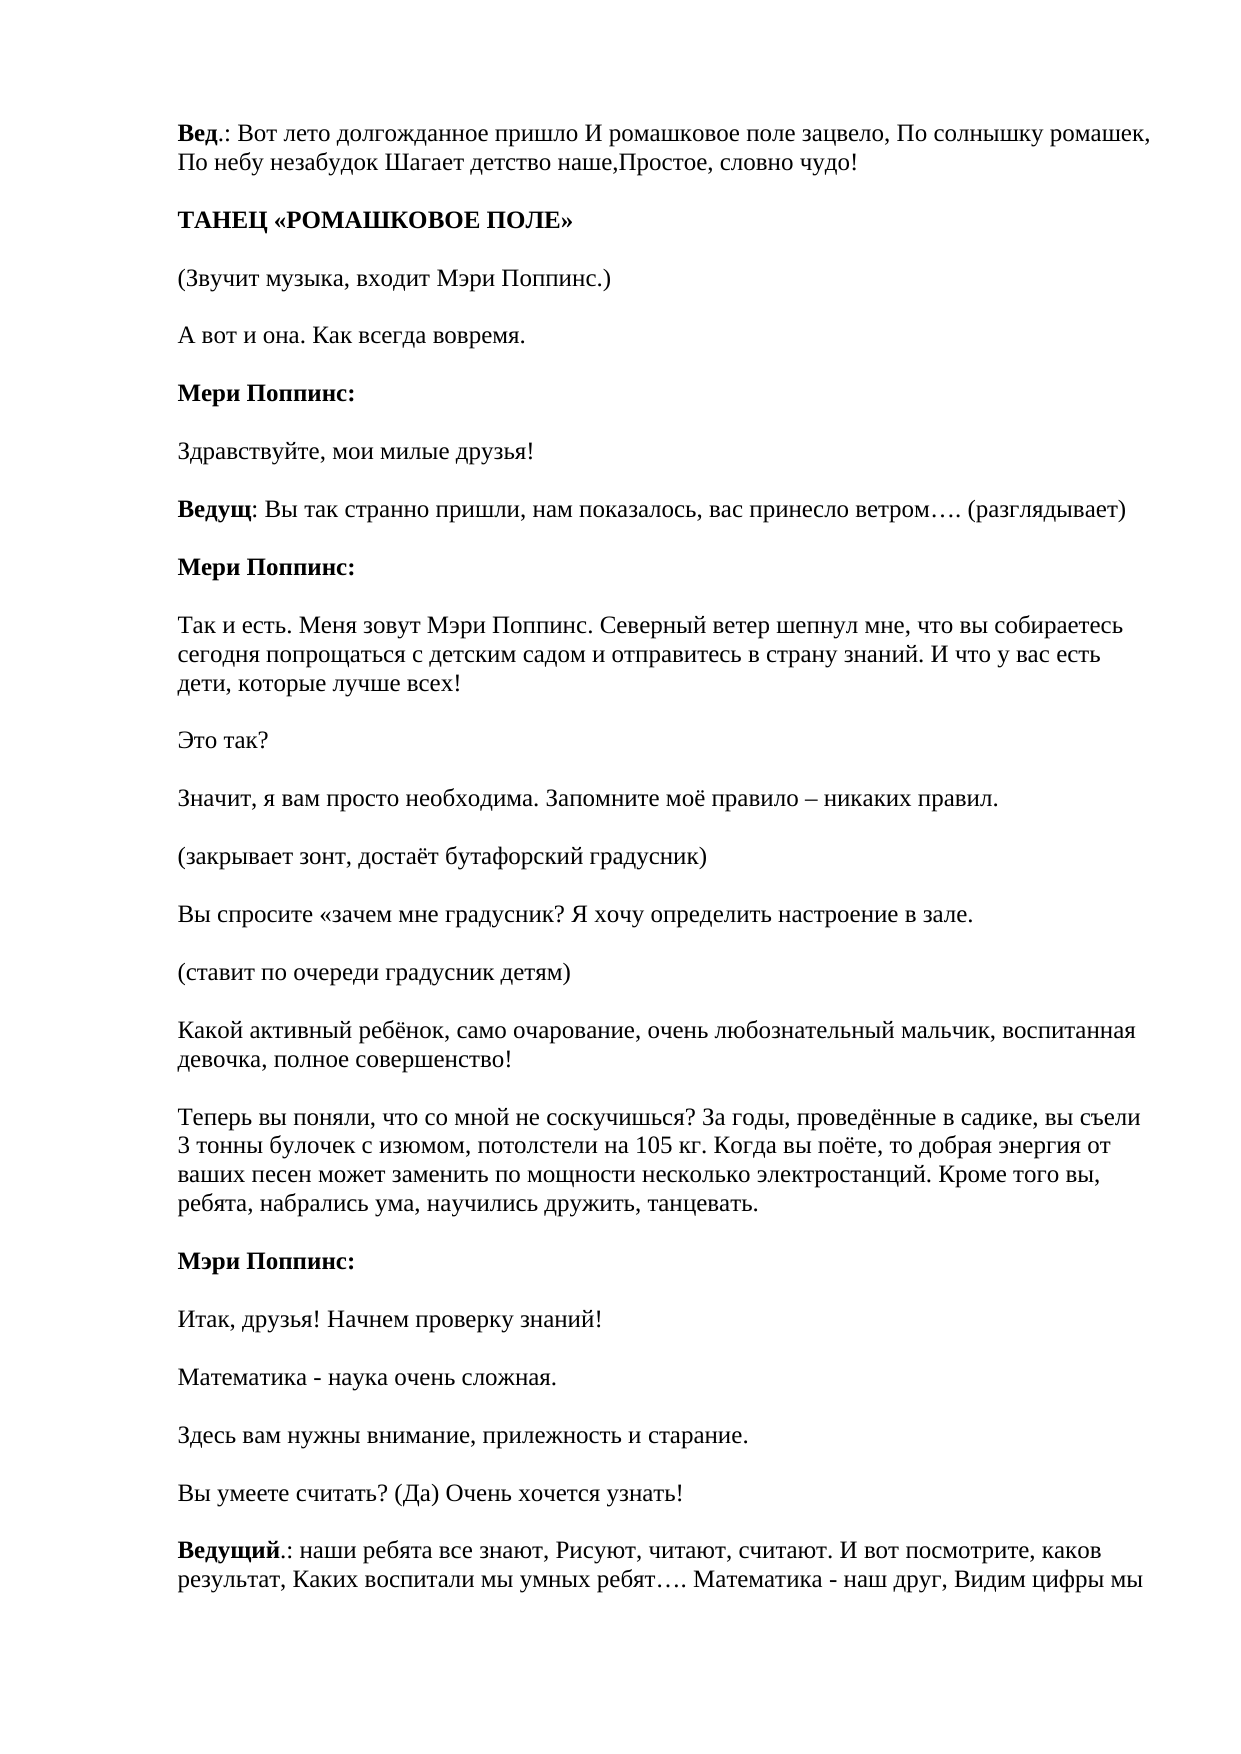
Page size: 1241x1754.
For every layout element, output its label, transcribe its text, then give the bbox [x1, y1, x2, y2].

text Теперь вы поняли, что со мной не соскучишься? За годы, проведённые в садике, вы съели 3 тонны булочек с изюмом, потолстели на 105 кг. Когда вы поёте, то добрая энергия от ваших песен может заменить по мощности несколько электростанций. Кроме того вы, ребята, набрались ума, научились дружить, танцевать. [177, 1102, 1152, 1217]
text А вот и она. Как всегда вовремя. [177, 321, 1152, 349]
text (ставит по очереди градусник детям) [177, 957, 1152, 986]
text Итак, друзья! Начнем проверку знаний! [177, 1304, 1152, 1333]
text Ведущ: Вы так странно пришли, нам показалось, вас принесло ветром…. (разглядывает) [177, 494, 1152, 523]
text Мери Поппинс: [177, 552, 1152, 581]
text Это так? [177, 726, 1152, 754]
text (закрывает зонт, достаёт бутафорский градусник) [177, 841, 1152, 870]
text Значит, я вам просто необходима. Запомните моё правило – никаких правил. [177, 783, 1152, 812]
text Вед.: Вот лето долгожданное пришло И ромашковое поле зацвело, По солнышку ромашек, По небу незабудок Шагает детство наше,Простое, словно чудо! [177, 118, 1152, 176]
text Вы умеете считать? (Да) Очень хочется узнать! [177, 1478, 1152, 1506]
text Мери Поппинс: [177, 378, 1152, 407]
text Здесь вам нужны внимание, прилежность и старание. [177, 1420, 1152, 1448]
text (Звучит музыка, входит Мэри Поппинс.) [177, 263, 1152, 291]
text Так и есть. Меня зовут Мэри Поппинс. Северный ветер шепнул мне, что вы собираетесь сегодня попрощаться с детским садом и отправитесь в страну знаний. И что у вас есть дети, которые лучше всех! [177, 610, 1152, 696]
text Вы спросите «зачем мне градусник? Я хочу определить настроение в зале. [177, 899, 1152, 928]
text Математика - наука очень сложная. [177, 1362, 1152, 1391]
text ТАНЕЦ «РОМАШКОВОЕ ПОЛЕ» [177, 205, 1152, 233]
text Мэри Поппинс: [177, 1246, 1152, 1275]
text Здравствуйте, мои милые друзья! [177, 436, 1152, 465]
text Какой активный ребёнок, само очарование, очень любознательный мальчик, воспитанная девочка, полное совершенство! [177, 1015, 1152, 1073]
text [177, 1536, 1152, 1593]
